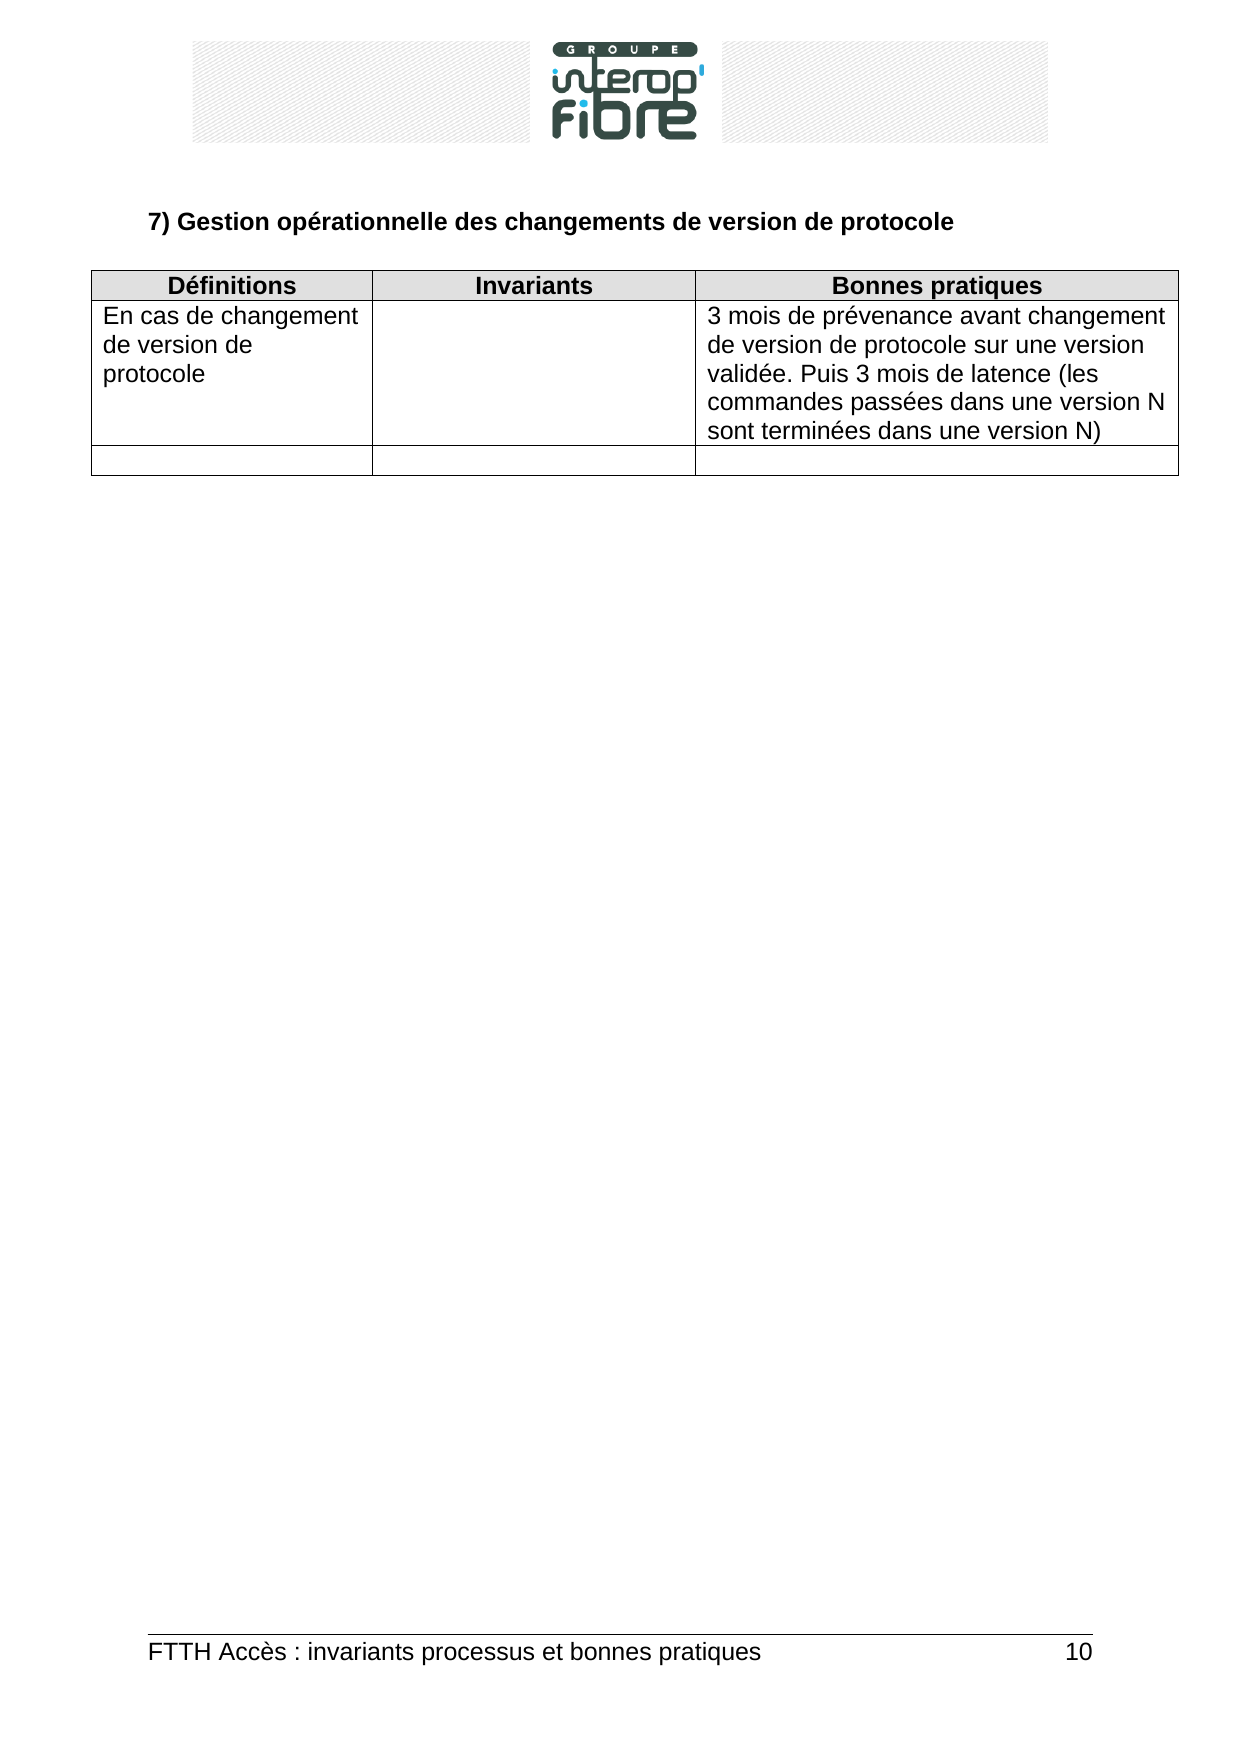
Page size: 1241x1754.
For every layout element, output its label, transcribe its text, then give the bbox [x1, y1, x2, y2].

picture [147, 0, 1093, 182]
table_header Bonnes pratiques [696, 271, 1178, 300]
table_cell [696, 446, 1178, 474]
table_header Invariants [373, 271, 695, 300]
table_cell [92, 446, 372, 474]
table_cell [373, 301, 695, 445]
table_cell [373, 446, 695, 474]
table_header Définitions [92, 271, 372, 300]
table_cell En cas de changement de version de protocole [92, 301, 372, 445]
table_cell 3 mois de prévenance avant changement de version de protocole sur une version validée. Puis 3 mois de latence (les commandes passées dans une version N sont terminées dans une version N) [696, 301, 1178, 445]
subtitle 7) Gestion opérationnelle des changements de version de protocole [148, 206, 1093, 235]
